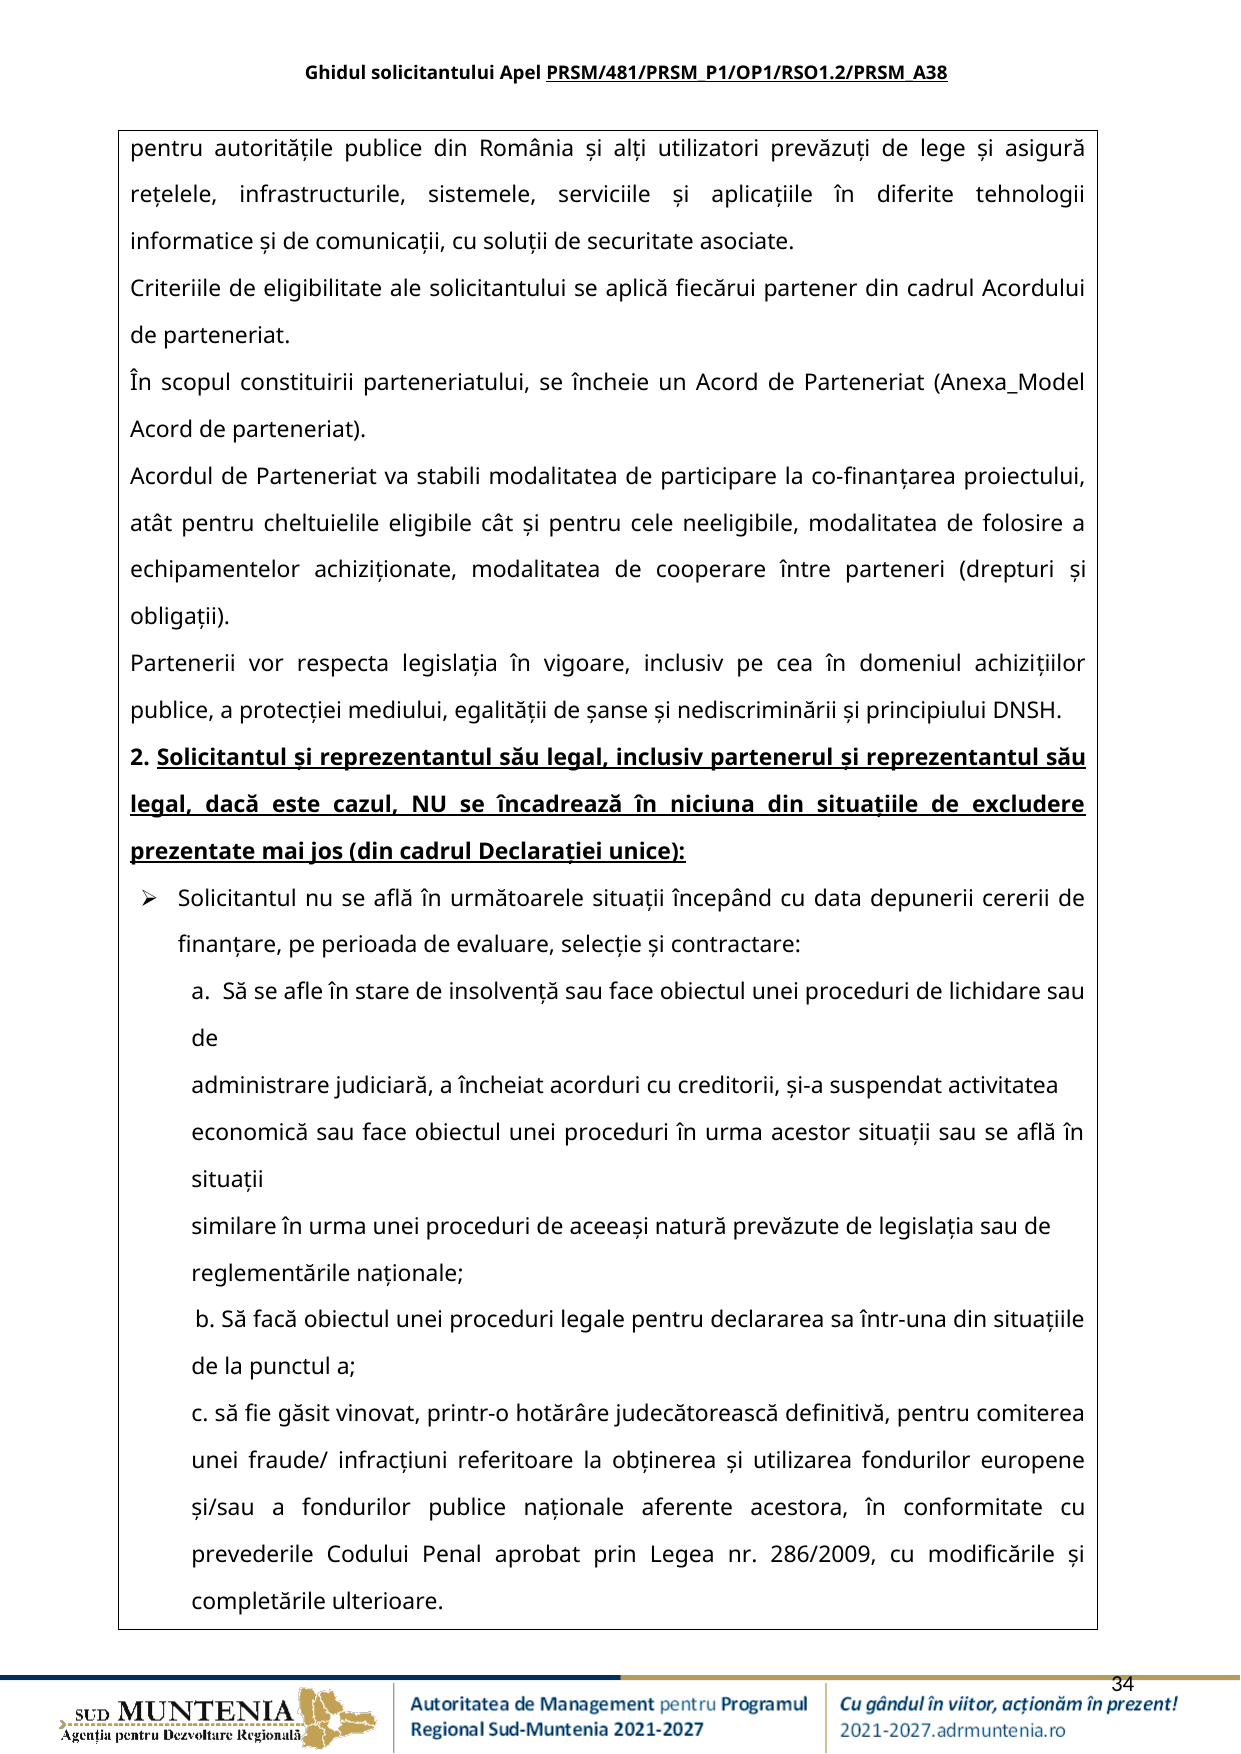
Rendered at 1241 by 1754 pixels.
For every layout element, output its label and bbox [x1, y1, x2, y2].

picture [0, 1675, 1241, 1754]
table_header [119, 131, 1097, 1629]
